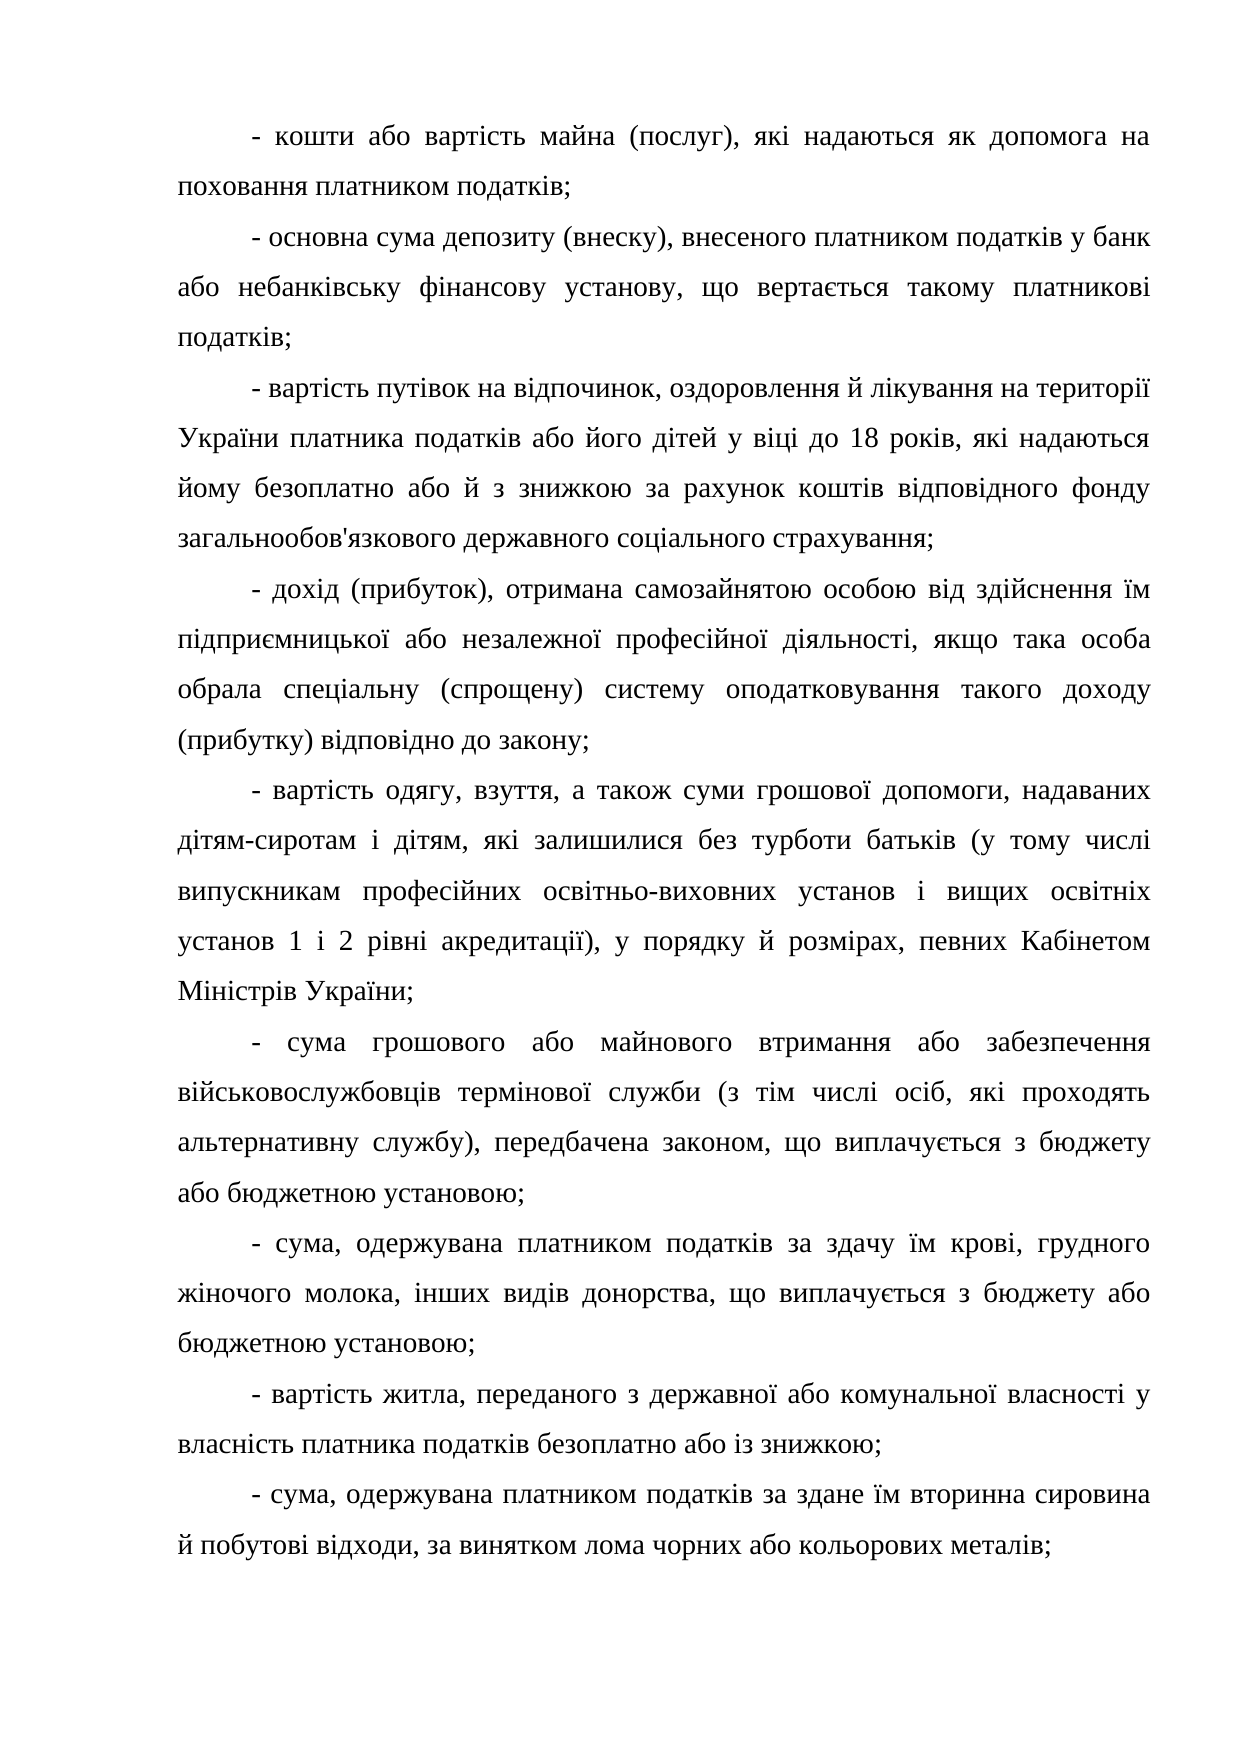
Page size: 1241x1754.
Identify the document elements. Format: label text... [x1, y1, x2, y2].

text - кошти або вартість майна (послуг), які надаються як допомога на поховання платником податків; [177, 118, 1152, 202]
text - сума грошового або майнового втримання або забезпечення військовослужбовців термінової служби (з тім числі осіб, які проходять альтернативну службу), передбачена законом, що виплачується з бюджету або бюджетною установою; [177, 1024, 1152, 1208]
text - сума, одержувана платником податків за здане їм вторинна сировина й побутові відходи, за винятком лома чорних або кольорових металів; [177, 1477, 1152, 1560]
text - дохід (прибуток), отримана самозайнятою особою від здійснення їм підприємницької або незалежної професійної діяльності, якщо така особа обрала спеціальну (спрощену) систему оподатковування такого доходу (прибутку) відповідно до закону; [177, 571, 1152, 755]
text - основна сума депозиту (внеску), внесеного платником податків у банк або небанківську фінансову установу, що вертається такому платникові податків; [177, 219, 1152, 353]
text - вартість путівок на відпочинок, оздоровлення й лікування на території України платника податків або його дітей у віці до 18 років, які надаються йому безоплатно або й з знижкою за рахунок коштів відповідного фонду загальнообов'язкового державного соціального страхування; [177, 370, 1152, 554]
text - сума, одержувана платником податків за здачу їм крові, грудного жіночого молока, інших видів донорства, що виплачується з бюджету або бюджетною установою; [177, 1225, 1152, 1359]
text - вартість житла, переданого з державної або комунальної власності у власність платника податків безоплатно або із знижкою; [177, 1376, 1152, 1460]
text - вартість одягу, взуття, а також суми грошової допомоги, надаваних дітям-сиротам і дітям, які залишилися без турботи батьків (у тому числі випускникам професійних освітньо-виховних установ і вищих освітніх установ 1 і 2 рівні акредитації), у порядку й розмірах, певних Кабінетом Міністрів України; [177, 772, 1152, 1007]
